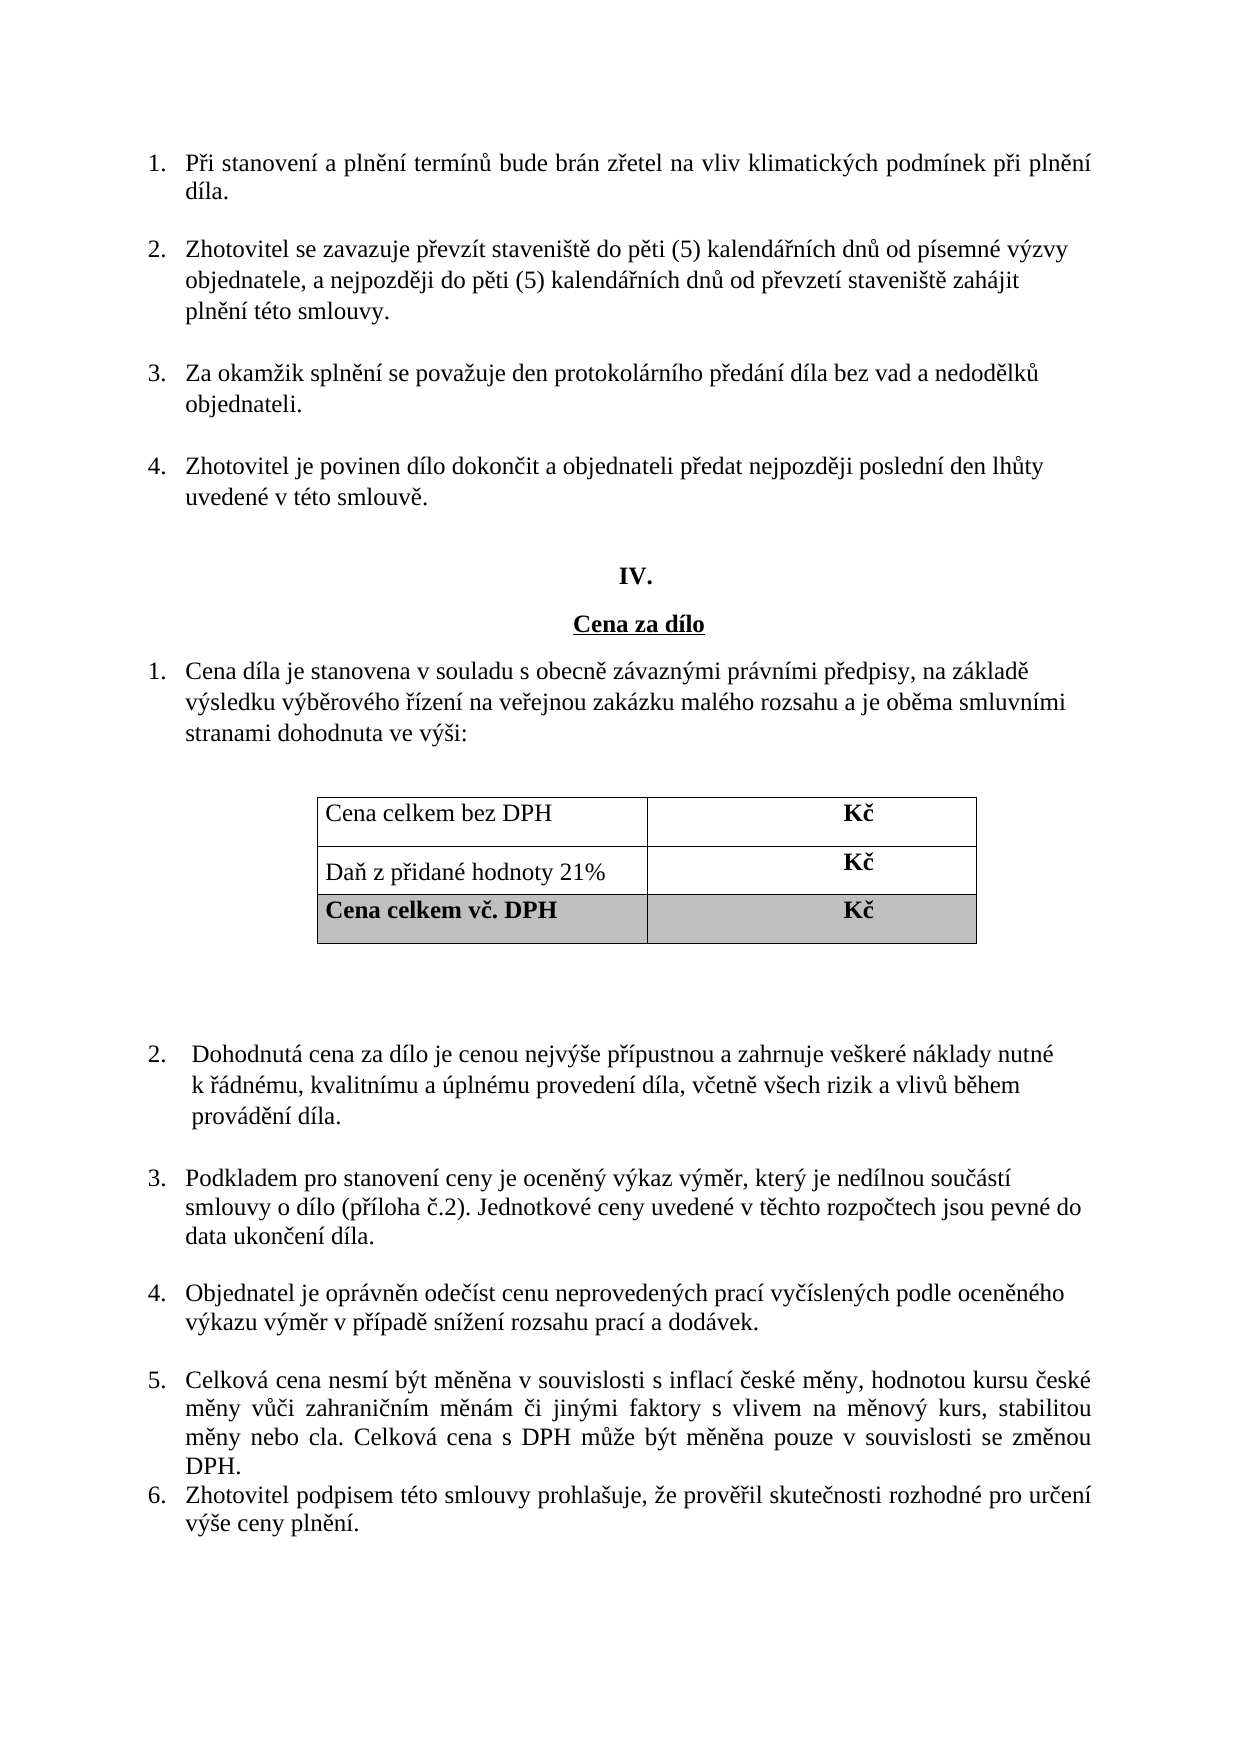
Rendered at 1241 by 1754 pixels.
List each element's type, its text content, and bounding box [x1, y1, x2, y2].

text výkazu výměr v případě snížení rozsahu prací a dodávek. [148, 1307, 1093, 1336]
text smlouvy o dílo (příloha č.2). Jednotkové ceny uvedené v těchto rozpočtech jsou pevné do [148, 1192, 1093, 1221]
list Zhotovitel podpisem této smlouvy prohlašuje, že prověřil skutečnosti rozhodné pro určení výše ceny plnění. [148, 1480, 1093, 1537]
text výsledku výběrového řízení na veřejnou zakázku malého rozsahu a je oběma smluvními [148, 687, 1093, 716]
text 2. Zhotovitel se zavazuje převzít staveniště do pěti (5) kalendářních dnů od písemné výzvy [148, 234, 1093, 263]
text provádění díla. [148, 1101, 1093, 1130]
text 2. Dohodnutá cena za dílo je cenou nejvýše přípustnou a zahrnuje veškeré náklady nutné [148, 1039, 1093, 1068]
text stranami dohodnuta ve výši: [148, 718, 1093, 747]
text objednateli. [148, 389, 1093, 418]
table_cell Daň z přidané hodnoty 21% [318, 847, 647, 894]
text 4. Zhotovitel je povinen dílo dokončit a objednateli předat nejpozději poslední den lhůty [148, 451, 1093, 480]
text plnění této smlouvy. [148, 296, 1093, 325]
table_cell Kč [648, 895, 976, 943]
text 1. Cena díla je stanovena v souladu s obecně závaznými právními předpisy, na základě [148, 656, 1093, 685]
text 3. Za okamžik splnění se považuje den protokolárního předání díla bez vad a nedodělků [148, 358, 1093, 387]
table_cell Cena celkem vč. DPH [318, 895, 647, 943]
list Celková cena nesmí být měněna v souvislosti s inflací české měny, hodnotou kursu české měny vůči zahraničním měnám či jinými faktory s vlivem na měnový kurs, stabilitou měny nebo cla. Celková cena s DPH může být měněna pouze v souvislosti se změnou DPH. [148, 1365, 1093, 1480]
table_header Kč [648, 798, 976, 846]
table_header Cena celkem bez DPH [318, 798, 647, 846]
text 3. Podkladem pro stanovení ceny je oceněný výkaz výměr, který je nedílnou součástí [148, 1163, 1093, 1192]
text Cena za dílo [185, 609, 1093, 637]
text data ukončení díla. [148, 1221, 1093, 1250]
table_cell Kč [648, 847, 976, 894]
text uvedené v této smlouvě. [185, 482, 1093, 511]
text k řádnému, kvalitnímu a úplnému provedení díla, včetně všech rizik a vlivů během [148, 1070, 1093, 1099]
text objednatele, a nejpozději do pěti (5) kalendářních dnů od převzetí staveniště zahájit [148, 265, 1093, 294]
text IV. [148, 561, 1093, 590]
list Při stanovení a plnění termínů bude brán zřetel na vliv klimatických podmínek při plnění díla. [148, 148, 1093, 205]
text 4. Objednatel je oprávněn odečíst cenu neprovedených prací vyčíslených podle oceněného [148, 1278, 1093, 1307]
